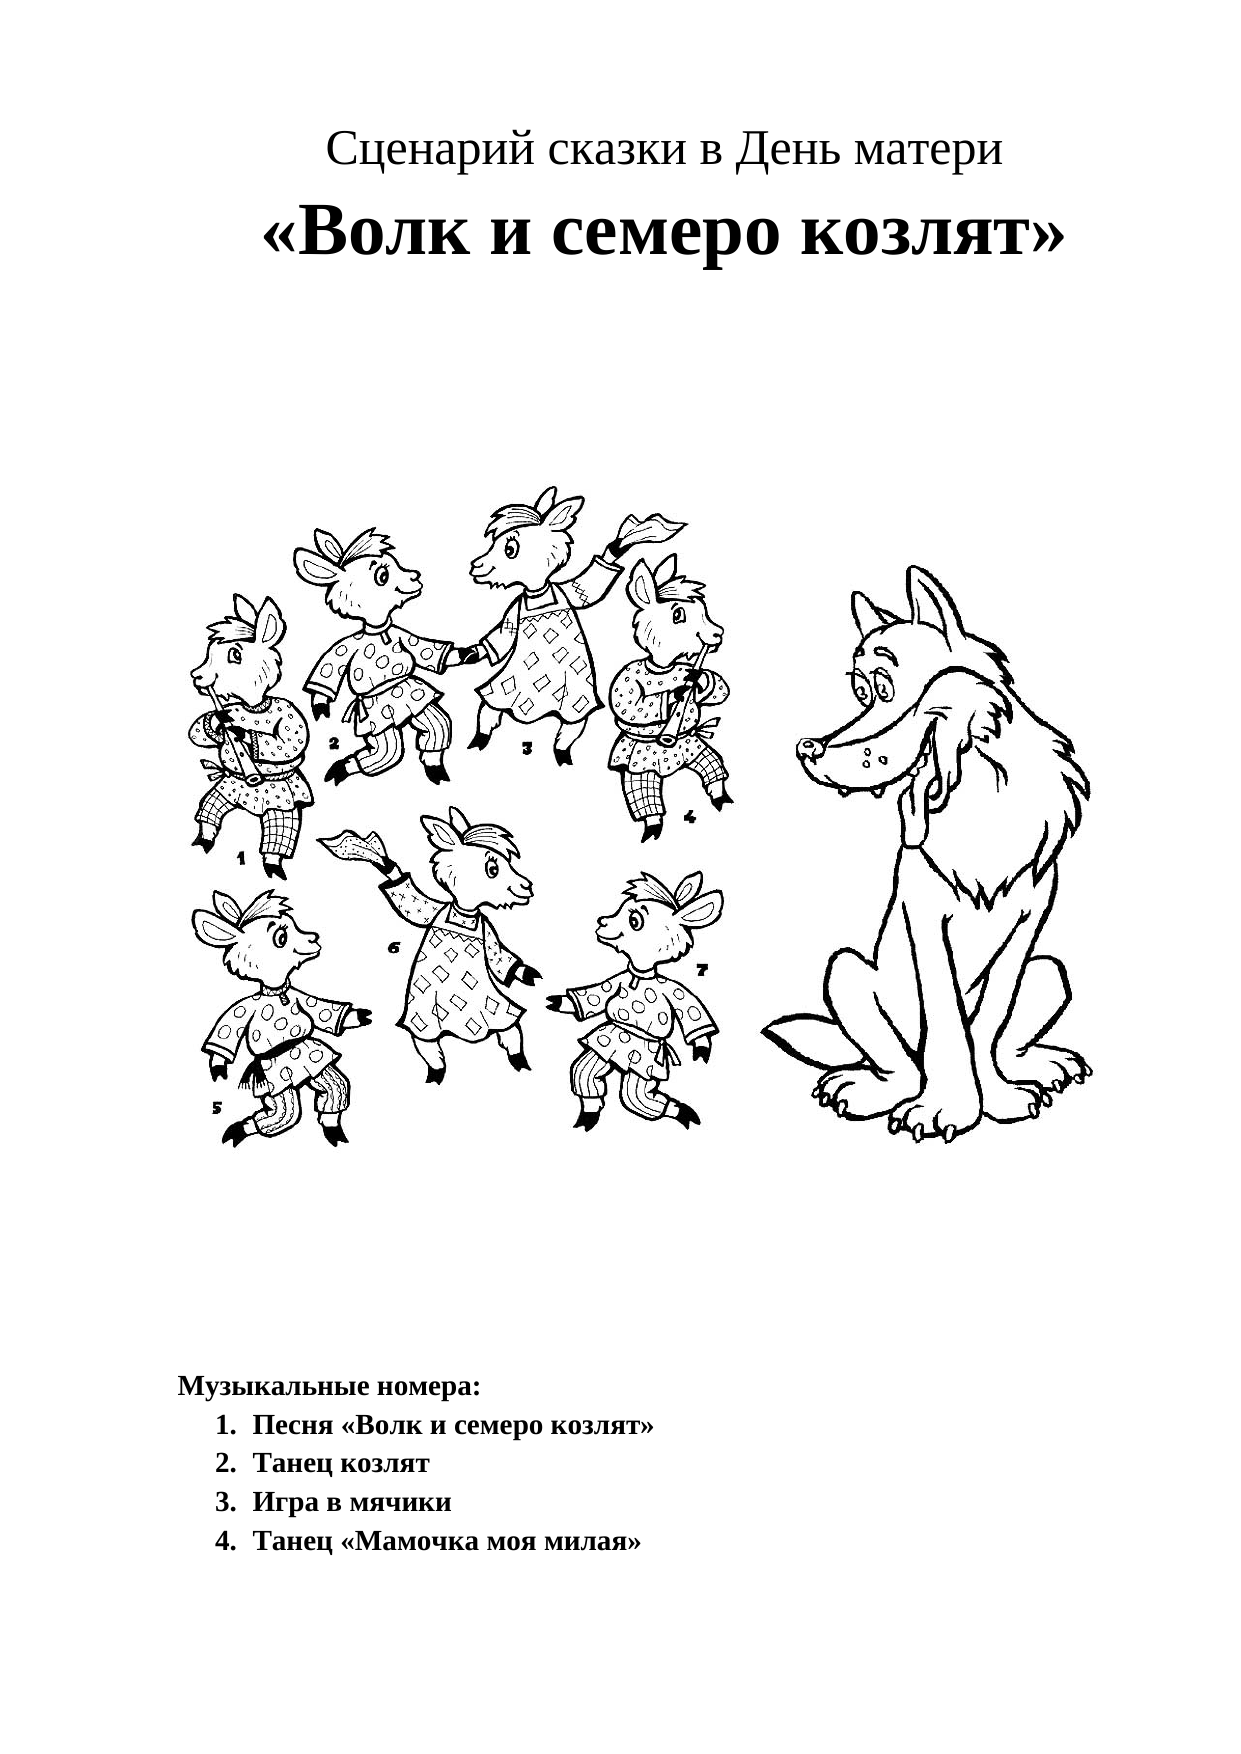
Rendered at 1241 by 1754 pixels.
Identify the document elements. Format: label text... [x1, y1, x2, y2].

text Сценарий сказки в День матери [177, 118, 1152, 176]
list Песня «Волк и семеро козлят» [215, 1407, 1152, 1441]
picture [177, 481, 1152, 1167]
list Игра в мячики [215, 1484, 1152, 1518]
list Танец козлят [215, 1446, 1152, 1479]
list Танец «Мамочка моя милая» [215, 1523, 1152, 1556]
text «Волк и семеро козлят» [177, 184, 1152, 270]
text Музыкальные номера: [177, 1368, 1152, 1402]
